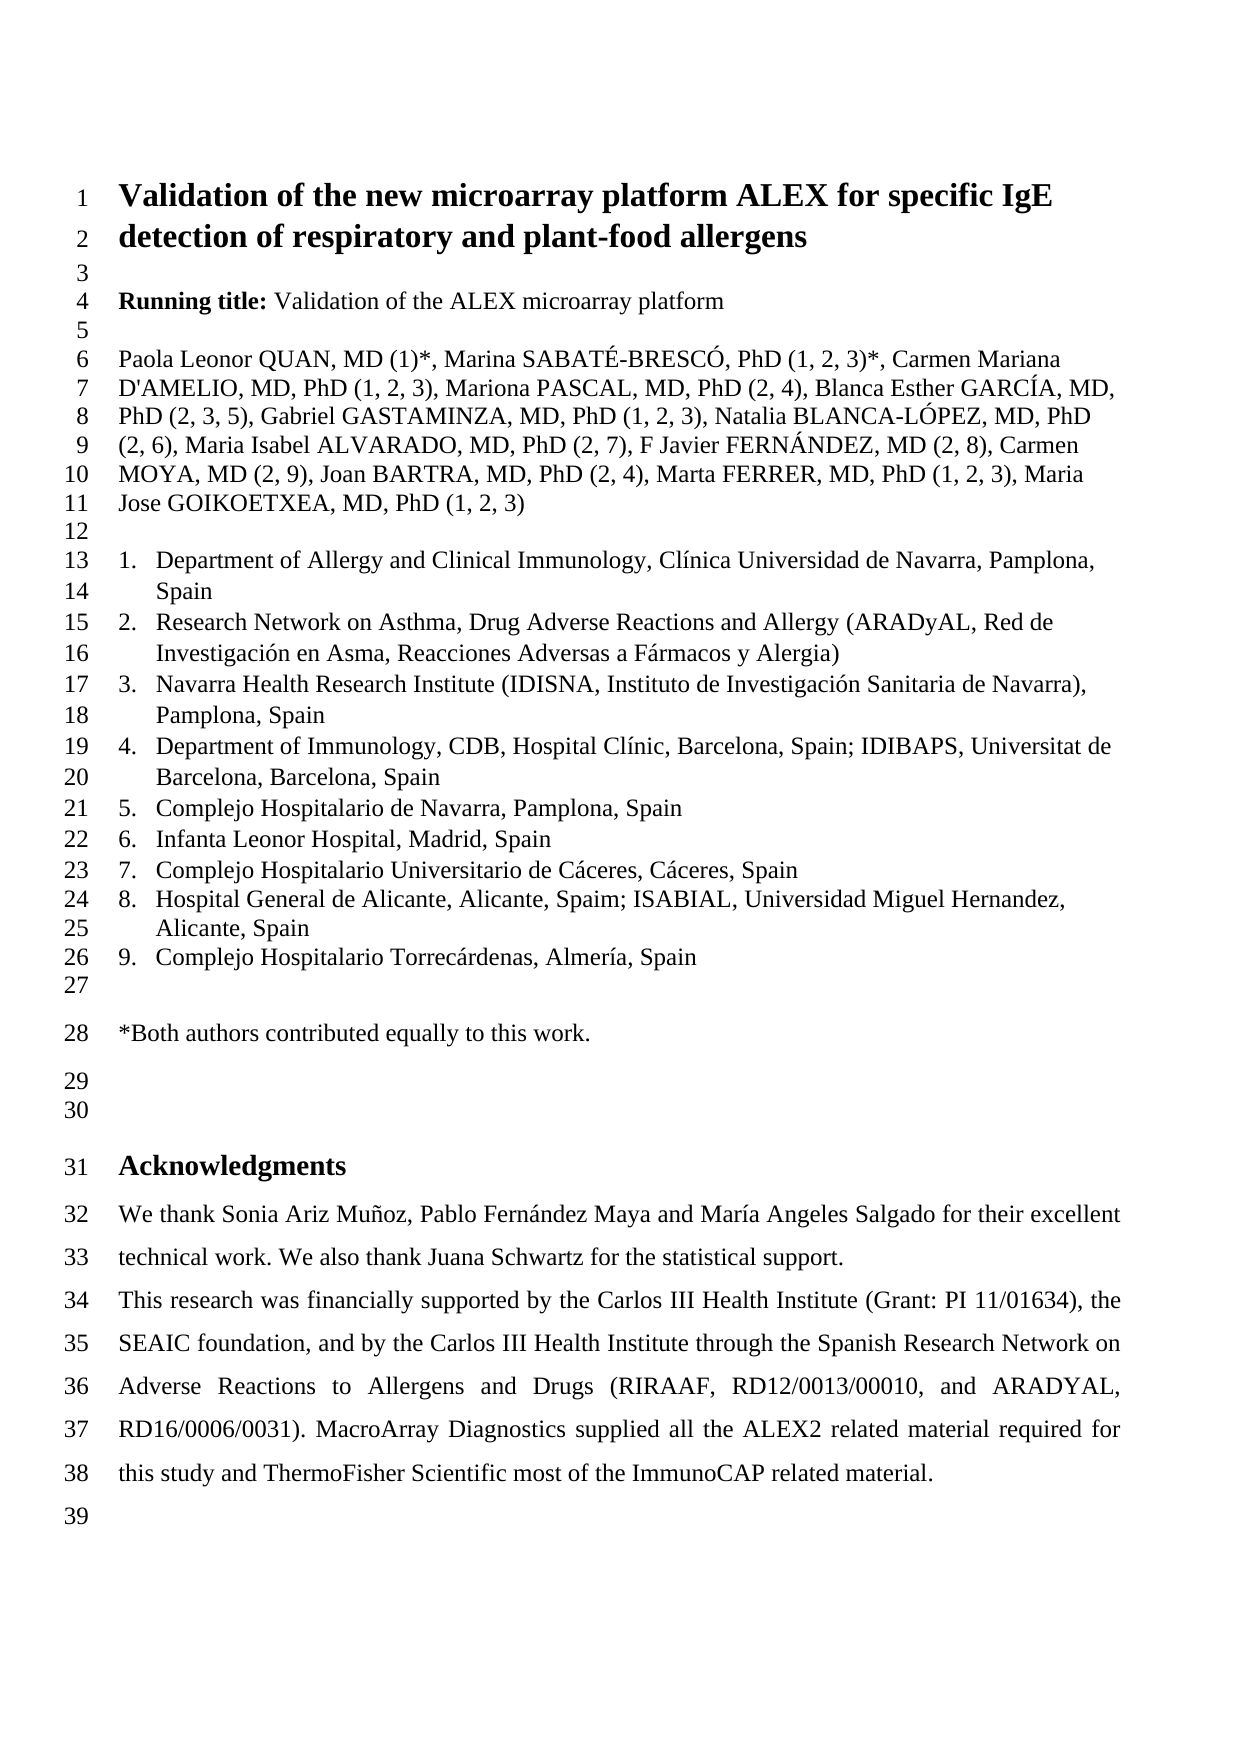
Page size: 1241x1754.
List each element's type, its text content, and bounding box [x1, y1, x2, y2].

text Running title: Validation of the ALEX microarray platform [118, 286, 1122, 315]
text Paola Leonor QUAN, MD (1)*, Marina SABATÉ-BRESCÓ, PhD (1, 2, 3)*, Carmen Mariana D'AMELIO, MD, PhD (1, 2, 3), Mariona PASCAL, MD, PhD (2, 4), Blanca Esther GARCÍA, MD, PhD (2, 3, 5), Gabriel GASTAMINZA, MD, PhD (1, 2, 3), Natalia BLANCA-LÓPEZ, MD, PhD (2, 6), Maria Isabel ALVARADO, MD, PhD (2, 7), F Javier FERNÁNDEZ, MD (2, 8), Carmen MOYA, MD (2, 9), Joan BARTRA, MD, PhD (2, 4), Marta FERRER, MD, PhD (1, 2, 3), Maria Jose GOIKOETXEA, MD, PhD (1, 2, 3) [118, 344, 1122, 516]
list Complejo Hospitalario Universitario de Cáceres, Cáceres, Spain [118, 856, 1122, 884]
text We thank Sonia Ariz Muñoz, Pablo Fernández Maya and María Angeles Salgado for their excellent technical work. We also thank Juana Schwartz for the statistical support. [118, 1199, 1122, 1271]
text Acknowledgments [118, 1148, 1122, 1182]
subtitle Validation of the new microarray platform ALEX for specific IgE detection of respiratory and plant-food allergens [118, 175, 1122, 255]
list Complejo Hospitalario de Navarra, Pamplona, Spain [118, 793, 1122, 822]
list Infanta Leonor Hospital, Madrid, Spain [118, 824, 1122, 853]
list Hospital General de Alicante, Alicante, Spaim; ISABIAL, Universidad Miguel Hernandez, Alicante, Spain [118, 884, 1122, 942]
text This research was financially supported by the Carlos III Health Institute (Grant: PI 11/01634), the SEAIC foundation, and by the Carlos III Health Institute through the Spanish Research Network on Adverse Reactions to Allergens and Drugs (RIRAAF, RD12/0013/00010, and ARADYAL, RD16/0006/0031). MacroArray Diagnostics supplied all the ALEX2 related material required for this study and ThermoFisher Scientific most of the ImmunoCAP related material. [118, 1285, 1122, 1486]
list Department of Allergy and Clinical Immunology, Clínica Universidad de Navarra, Pamplona, Spain [118, 545, 1122, 605]
list Department of Immunology, CDB, Hospital Clínic, Barcelona, Spain; IDIBAPS, Universitat de Barcelona, Barcelona, Spain [118, 731, 1122, 791]
text *Both authors contributed equally to this work. [118, 1018, 1122, 1047]
list Complejo Hospitalario Torrecárdenas, Almería, Spain [118, 942, 1122, 971]
list Research Network on Asthma, Drug Adverse Reactions and Allergy (ARADyAL, Red de Investigación en Asma, Reacciones Adversas a Fármacos y Alergia) [118, 607, 1122, 667]
list Navarra Health Research Institute (IDISNA, Instituto de Investigación Sanitaria de Navarra), Pamplona, Spain [118, 669, 1122, 729]
